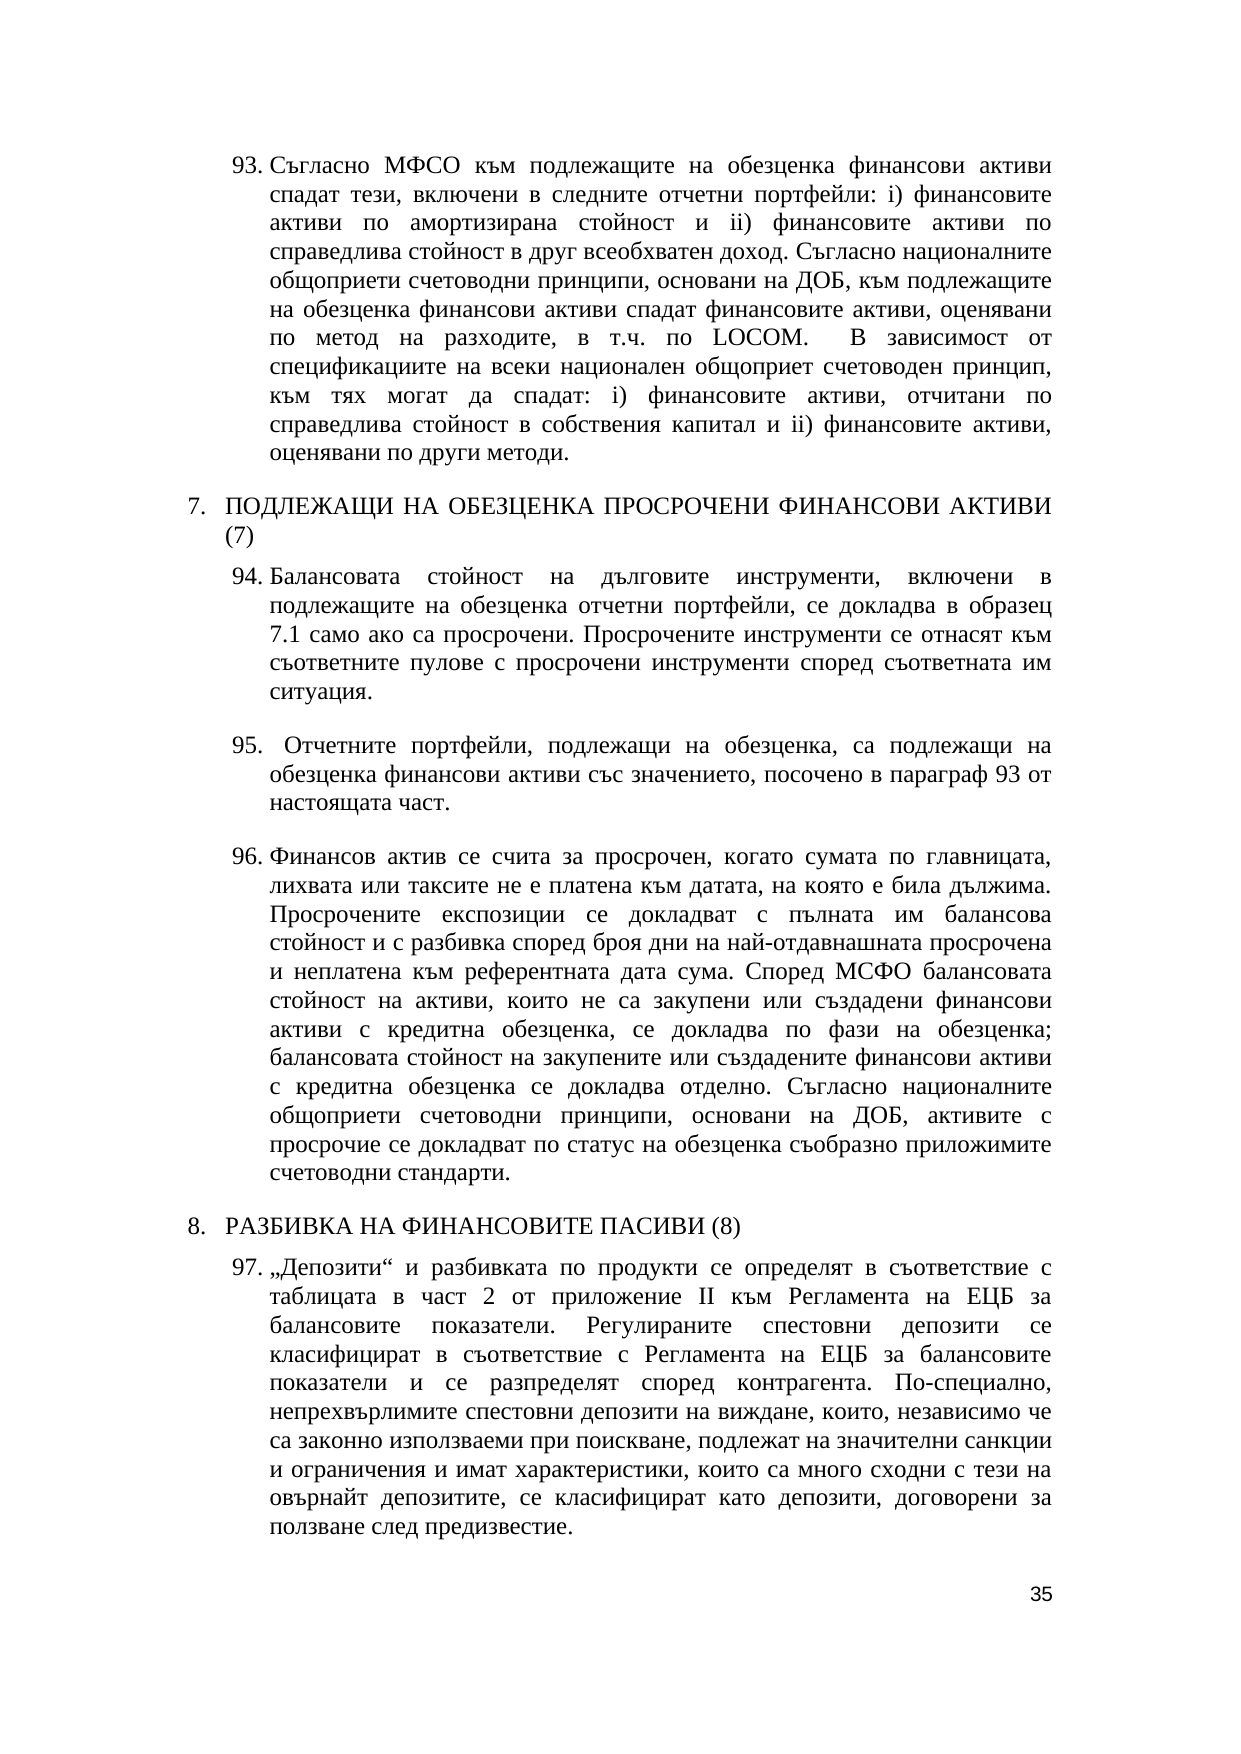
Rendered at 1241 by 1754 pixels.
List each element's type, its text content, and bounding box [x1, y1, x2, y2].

subtitle Подлежащи на обезценка просрочени финансови активи (7) [187, 491, 1053, 549]
text Финансов актив се счита за просрочен, когато сумата по главницата, лихвата или таксите не е платена към датата, на която е била дължима. Просрочените експозиции се докладват с пълната им балансова стойност и с разбивка според броя дни на най-отдавнашната просрочена и неплатена към референтната дата сума. Според МСФО балансовата стойност на активи, които не са закупени или създадени финансови активи с кредитна обезценка, се докладва по фази на обезценка; балансовата стойност на закупените или създадените финансови активи с кредитна обезценка се докладва отделно. Съгласно националните общоприети счетоводни принципи, основани на ДОБ, активите с просрочие се докладват по статус на обезценка съобразно приложимите счетоводни стандарти. [232, 841, 1053, 1186]
text „Депозити“ и разбивката по продукти се определят в съответствие с таблицата в част 2 от приложение II към Регламента на ЕЦБ за балансовите показатели. Регулираните спестовни депозити се класифицират в съответствие с Регламента на ЕЦБ за балансовите показатели и се разпределят според контрагента. По-специално, непрехвърлимите спестовни депозити на виждане, които, независимо че са законно използваеми при поискване, подлежат на значителни санкции и ограничения и имат характеристики, които са много сходни с тези на овърнайт депозитите, се класифицират като депозити, договорени за ползване след предизвестие. [232, 1252, 1053, 1540]
text Балансовата стойност на дълговите инструменти, включени в подлежащите на обезценка отчетни портфейли, се докладва в образец 7.1 само ако са просрочени. Просрочените инструменти се отнасят към съответните пулове с просрочени инструменти според съответната им ситуация. [232, 561, 1053, 705]
text Съгласно МФСО към подлежащите на обезценка финансови активи спадат тези, включени в следните отчетни портфейли: i) финансовите активи по амортизирана стойност и ii) финансовите активи по справедлива стойност в друг всеобхватен доход. Съгласно националните общоприети счетоводни принципи, основани на ДОБ, към подлежащите на обезценка финансови активи спадат финансовите активи, оценявани по метод на разходите, в т.ч. по LOCOM. В зависимост от спецификациите на всеки национален общоприет счетоводен принцип, към тях могат да спадат: i) финансовите активи, отчитани по справедлива стойност в собствения капитал и ii) финансовите активи, оценявани по други методи. [232, 150, 1053, 466]
subtitle Разбивка на финансовите пасиви (8) [187, 1211, 1053, 1240]
text Отчетните портфейли, подлежащи на обезценка, са подлежащи на обезценка финансови активи със значението, посочено в параграф 93 от настоящата част. [232, 730, 1053, 816]
